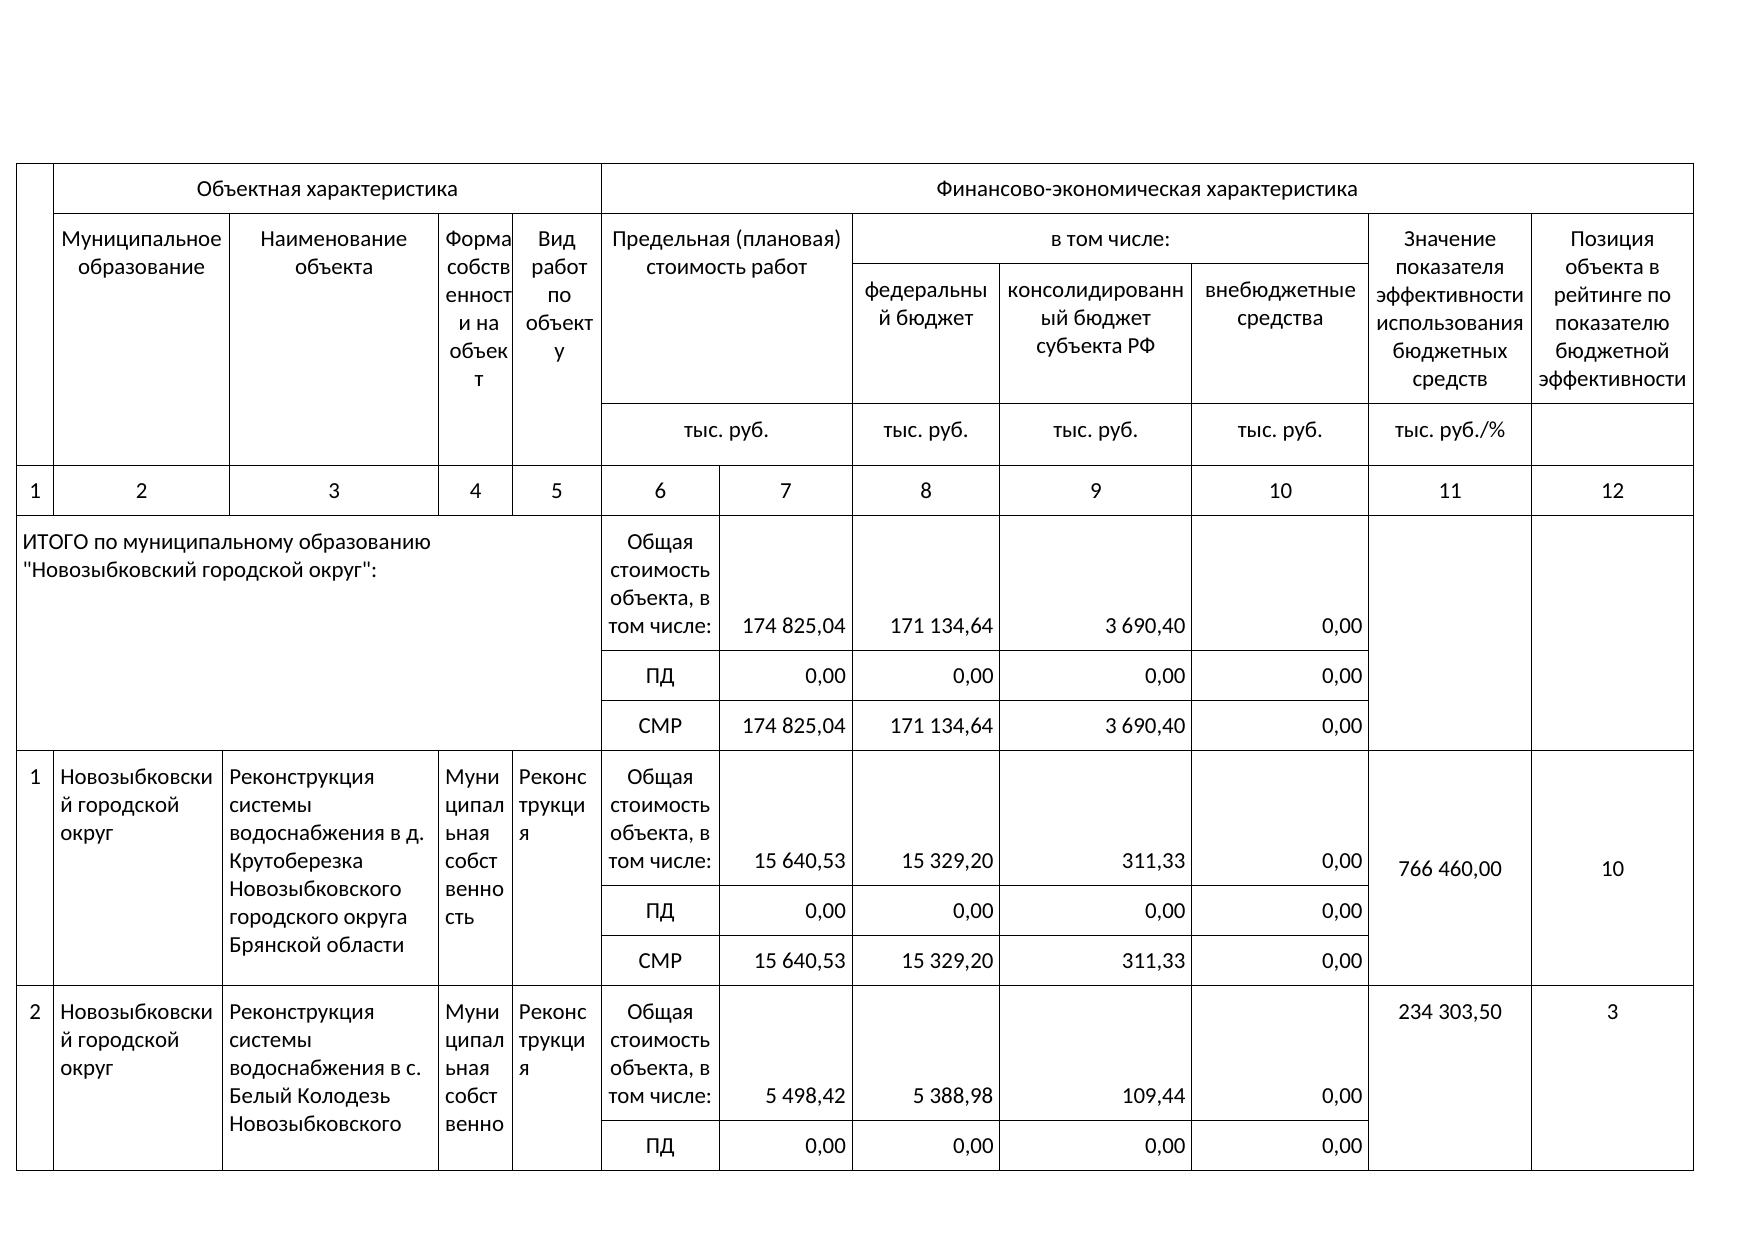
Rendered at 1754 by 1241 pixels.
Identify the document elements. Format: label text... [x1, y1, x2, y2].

table_cell 171 134,64 [853, 516, 999, 650]
table_cell Новозыбковский городской округ [54, 751, 222, 985]
table_cell Значение показателя эффективности использования бюджетных средств [1369, 214, 1531, 403]
table_cell 11 [1369, 466, 1531, 515]
table_cell Муниципальная собственность [439, 751, 512, 985]
table_cell тыс. руб. [1000, 404, 1191, 465]
table_cell 8 [853, 466, 999, 515]
table_cell 174 825,04 [720, 516, 852, 650]
table_cell 3 [230, 466, 438, 515]
table_header Объектная характеристика [54, 164, 601, 213]
table_cell 171 134,64 [853, 701, 999, 750]
table_cell 0,00 [720, 1121, 852, 1170]
table_cell 0,00 [853, 651, 999, 700]
table_cell 174 825,04 [720, 701, 852, 750]
table_cell Муниципальная собственность [439, 986, 512, 1170]
table_cell 5 498,42 [720, 986, 852, 1120]
table_cell ИТОГО по муниципальному образованию "Новозыбковский городской округ": [17, 516, 601, 750]
table_cell Новозыбковский городской округ [54, 986, 222, 1170]
table_cell Форма собственности на объект [439, 214, 512, 465]
table_cell [1532, 516, 1693, 750]
table_cell 0,00 [1000, 1121, 1191, 1170]
table_cell тыс. руб. [853, 404, 999, 465]
table_cell 311,33 [1000, 751, 1191, 885]
table_cell 9 [1000, 466, 1191, 515]
table_cell ПД [602, 886, 719, 935]
table_cell 1 [17, 466, 53, 515]
table_cell Реконструкция системы водоснабжения в д. Крутоберезка Новозыбковского городского округа Брянской области [223, 751, 438, 985]
table_cell 0,00 [1000, 651, 1191, 700]
table_cell в том числе: [853, 214, 1368, 263]
table_cell 0,00 [1192, 701, 1368, 750]
table_cell 0,00 [1192, 516, 1368, 650]
table_cell тыс. руб. [602, 404, 852, 465]
table_header Финансово-экономическая характеристика [602, 164, 1693, 213]
table_cell СМР [602, 936, 719, 985]
table_cell СМР [602, 701, 719, 750]
table_cell 10 [1532, 751, 1693, 985]
table_cell Реконструкция [513, 986, 601, 1170]
table_cell консолидированный бюджет субъекта РФ [1000, 264, 1191, 403]
table_cell 5 [513, 466, 601, 515]
table_cell 311,33 [1000, 936, 1191, 985]
table_header [17, 164, 53, 465]
table_cell федеральный бюджет [853, 264, 999, 403]
table_cell 0,00 [1192, 651, 1368, 700]
table_cell 3 690,40 [1000, 516, 1191, 650]
table_cell Общая стоимость объекта, в том числе: [602, 516, 719, 650]
table_cell 766 460,00 [1369, 751, 1531, 985]
table_cell внебюджетные средства [1192, 264, 1368, 403]
table_cell 0,00 [720, 651, 852, 700]
table_cell 234 303,50 [1369, 986, 1531, 1170]
table_cell [1369, 516, 1531, 750]
table_cell 0,00 [1000, 886, 1191, 935]
table_cell 12 [1532, 466, 1693, 515]
table_cell 0,00 [1192, 986, 1368, 1120]
table_cell Предельная (плановая) стоимость работ [602, 214, 852, 403]
table_cell 3 [1532, 986, 1693, 1170]
table_cell Общая стоимость объекта, в том числе: [602, 751, 719, 885]
table_cell 6 [602, 466, 719, 515]
table_cell 0,00 [1192, 1121, 1368, 1170]
table_cell 10 [1192, 466, 1368, 515]
table_cell 0,00 [853, 1121, 999, 1170]
table_cell Реконструкция системы водоснабжения в с. Белый Колодезь Новозыбковского городского округа Брянской области [223, 986, 438, 1170]
table_cell 2 [54, 466, 229, 515]
table_cell 15 640,53 [720, 751, 852, 885]
table_cell тыс. руб./% [1369, 404, 1531, 465]
table_cell 0,00 [1192, 886, 1368, 935]
table_cell 15 329,20 [853, 936, 999, 985]
table_cell Наименование объекта [230, 214, 438, 465]
table_cell Позиция объекта в рейтинге по показателю бюджетной эффективности [1532, 214, 1693, 403]
table_cell 1 [17, 751, 53, 985]
table_cell Муниципальное образование [54, 214, 229, 465]
table_cell 5 388,98 [853, 986, 999, 1120]
table_cell 15 329,20 [853, 751, 999, 885]
table_cell 15 640,53 [720, 936, 852, 985]
table_cell 0,00 [853, 886, 999, 935]
table_cell тыс. руб. [1192, 404, 1368, 465]
table_cell 4 [439, 466, 512, 515]
table_cell 0,00 [1192, 751, 1368, 885]
table_cell [1532, 404, 1693, 465]
table_cell ПД [602, 1121, 719, 1170]
table_cell 109,44 [1000, 986, 1191, 1120]
table_cell Общая стоимость объекта, в том числе: [602, 986, 719, 1120]
table_cell 0,00 [1192, 936, 1368, 985]
table_cell 0,00 [720, 886, 852, 935]
table_cell 7 [720, 466, 852, 515]
table_cell 3 690,40 [1000, 701, 1191, 750]
table_cell ПД [602, 651, 719, 700]
table_cell Вид работ по объекту [513, 214, 601, 465]
table_cell 2 [17, 986, 53, 1170]
table_cell Реконструкция [513, 751, 601, 985]
